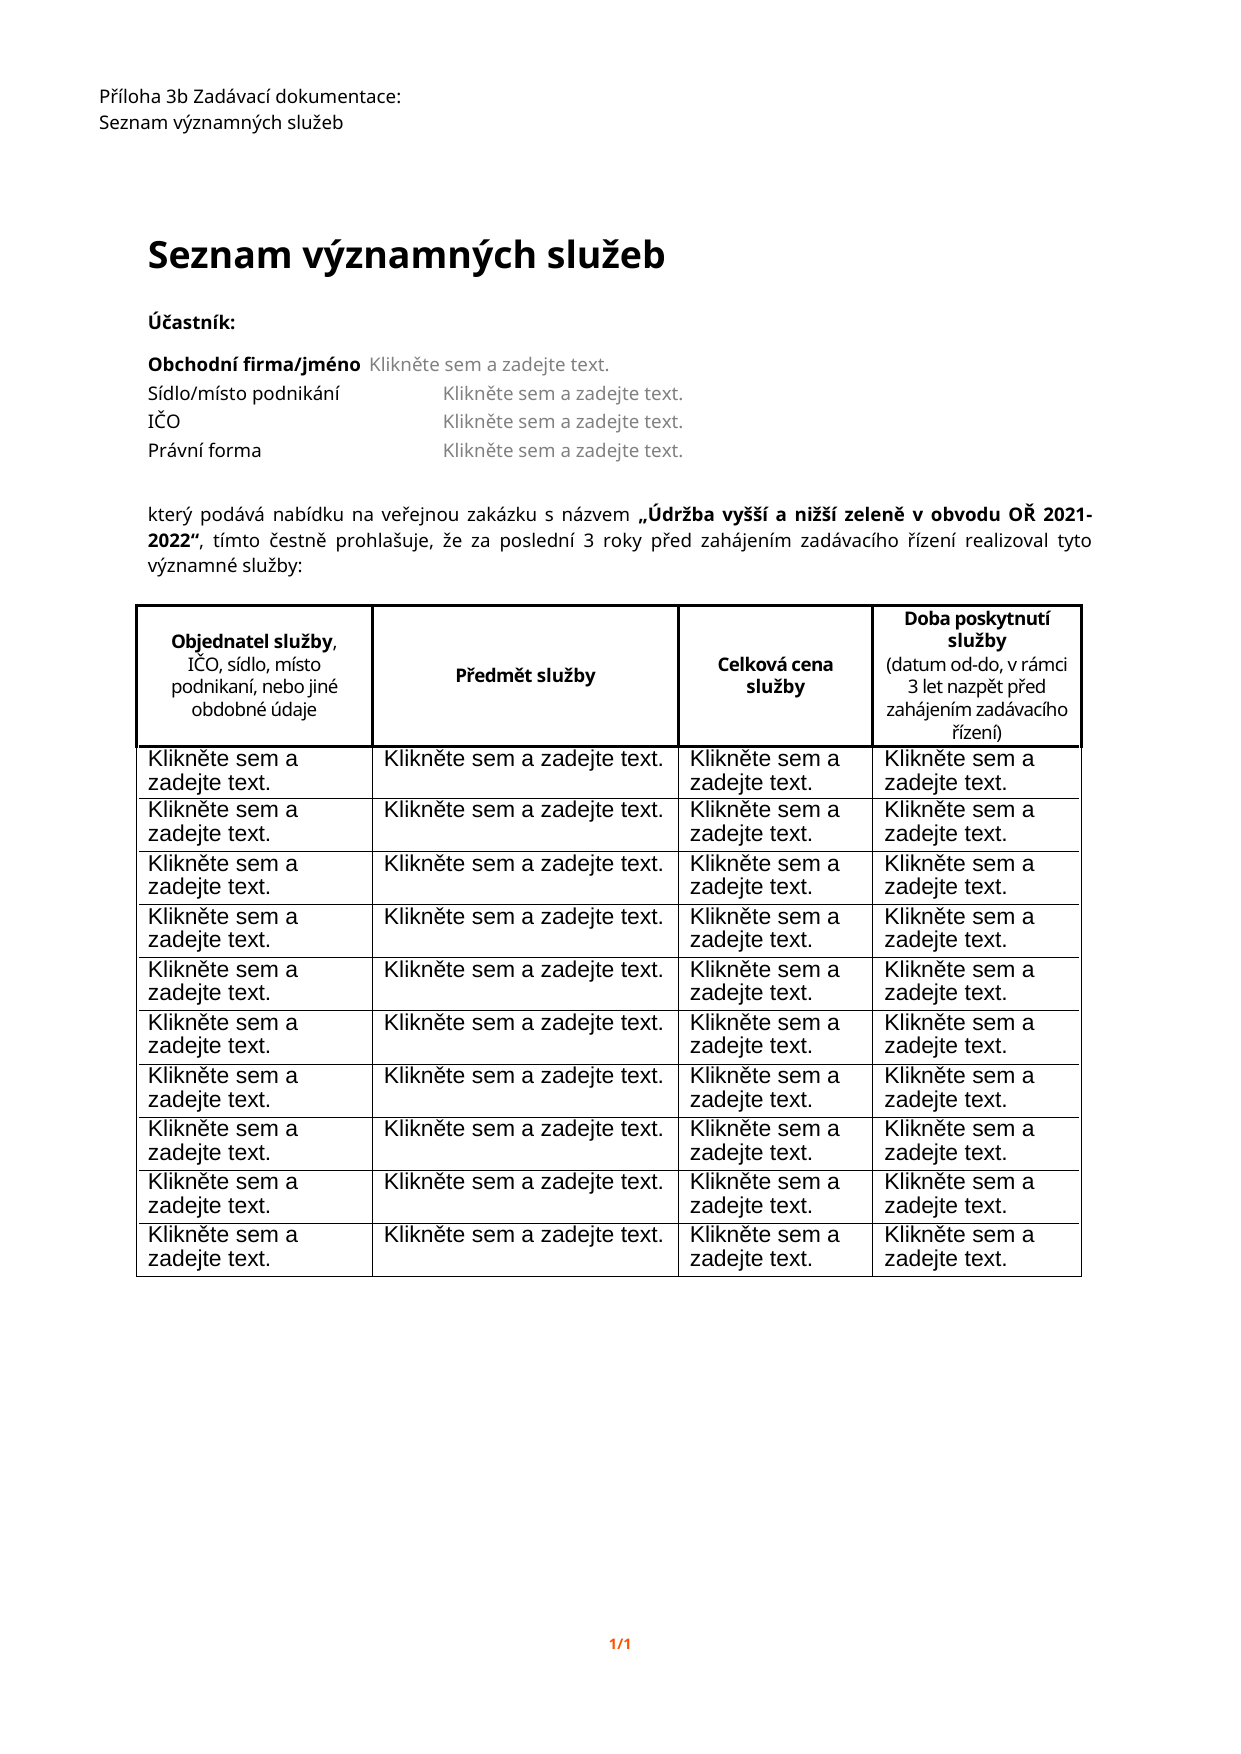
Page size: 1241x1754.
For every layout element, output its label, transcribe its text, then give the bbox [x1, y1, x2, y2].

table_header Doba poskytnutí služby (datum od-do, v rámci 3 let nazpět před zahájením zadávacího řízení) [874, 607, 1080, 745]
text Sídlo/místo podnikání [148, 377, 1093, 406]
text IČO [148, 406, 1093, 435]
text Účastník: [148, 304, 1093, 335]
text Právní forma [148, 435, 1093, 464]
title Seznam významných služeb [148, 228, 1093, 279]
table_header Celková cena služby [680, 607, 871, 745]
text Obchodní firma/jméno [148, 348, 1093, 377]
text který podává nabídku na veřejnou zakázku s názvem „Údržba vyšší a nižší zeleně v obvodu OŘ 2021-2022“, tímto čestně prohlašuje, že za poslední 3 roky před zahájením zadávacího řízení realizoval tyto významné služby: [148, 502, 1093, 578]
table_header Předmět služby [374, 607, 677, 745]
table_header Objednatel služby, IČO, sídlo, místo podnikaní, nebo jiné obdobné údaje [138, 607, 371, 745]
